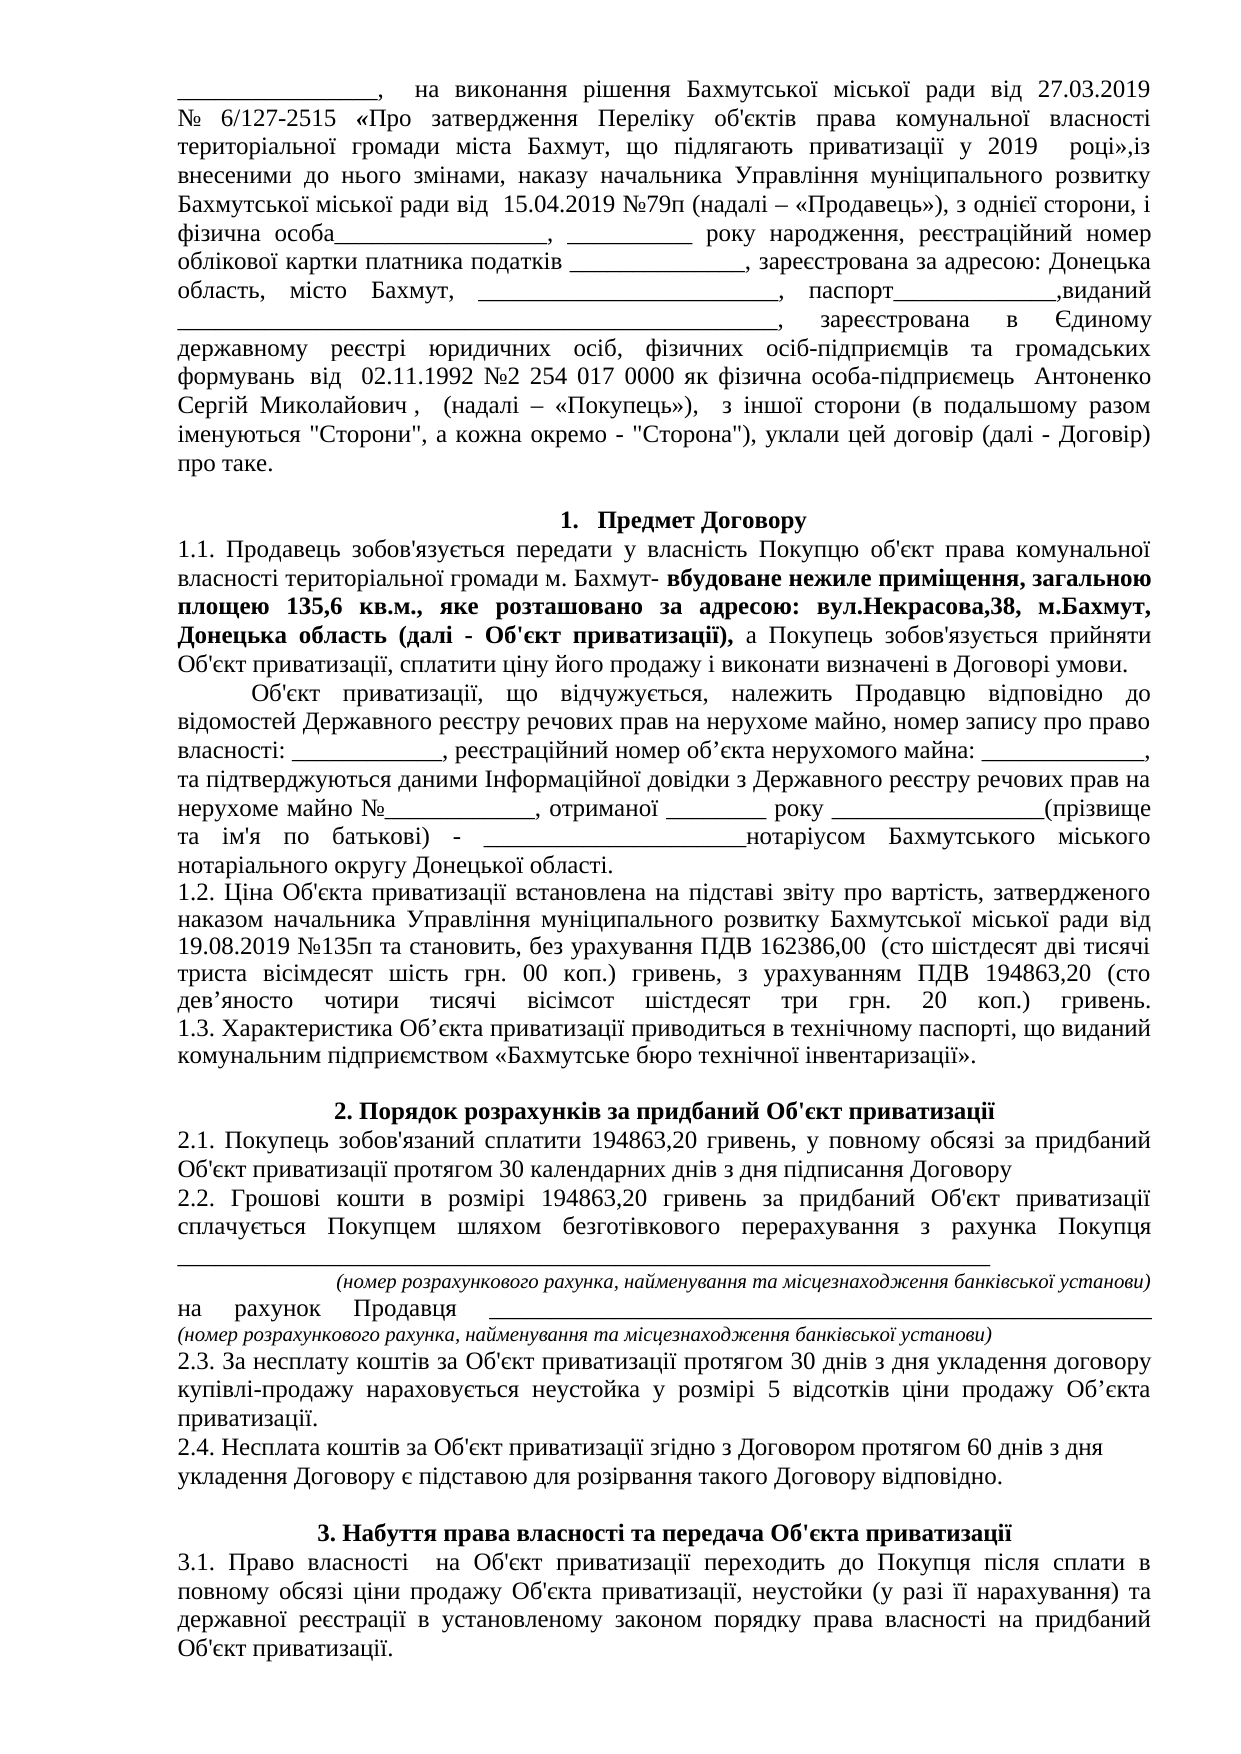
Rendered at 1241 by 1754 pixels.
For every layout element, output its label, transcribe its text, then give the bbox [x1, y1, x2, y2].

text 2.3. За несплату коштів за Об'єкт приватизації протягом 30 днів з дня укладення договору купівлі-продажу нараховується неустойка у розмірі 5 відсотків ціни продажу Об’єкта приватизації. [177, 1346, 1152, 1432]
text 2.1. Покупець зобов'язаний сплатити 194863,20 гривень, у повному обсязі за придбаний Об'єкт приватизації протягом 30 календарних днів з дня підписання Договору [177, 1125, 1152, 1183]
subtitle Предмет Договору [215, 505, 1152, 534]
text 1.2. Ціна Об'єкта приватизації встановлена на підставі звіту про вартість, затвердженого наказом начальника Управління муніципального розвитку Бахмутської міської ради від 19.08.2019 №135п та становить, без урахування ПДВ 162386,00 (сто шістдесят дві тисячі триста вісімдесят шість грн. 00 коп.) гривень, з урахуванням ПДВ 194863,20 (сто дев’яносто чотири тисячі вісімсот шістдесят три грн. 20 коп.) гривень. 1.3. Характеристика Об’єкта приватизації приводиться в технічному паспорті, що виданий комунальним підприємством «Бахмутське бюро технічної інвентаризації». [177, 879, 1152, 1068]
text 2.4. Несплата коштів за Об'єкт приватизації згідно з Договором протягом 60 днів з дня укладення Договору є підставою для розірвання такого Договору відповідно. [177, 1432, 1152, 1489]
subtitle 2. Порядок розрахунків за придбаний Об'єкт приватизації [177, 1096, 1152, 1125]
text 1.1. Продавець зобов'язується передати у власність Покупцю об'єкт права комунальної власності територіальної громади м. Бахмут- вбудоване нежиле приміщення, загальною площею 135,6 кв.м., яке розташовано за адресою: вул.Некрасова,38, м.Бахмут, Донецька область (далі - Об'єкт приватизації), а Покупець зобов'язується прийняти Об'єкт приватизації, сплатити ціну його продажу і виконати визначені в Договорі умови. [177, 534, 1152, 678]
subtitle 3. Набуття права власності та передача Об'єкта приватизації [177, 1518, 1152, 1547]
text Об'єкт приватизації, що відчужується, належить Продавцю відповідно до відомостей Державного реєстру речових прав на нерухоме майно, номер запису про право власності: ____________, реєстраційний номер об’єкта нерухомого майна: _____________, та підтверджуються даними Інформаційної довідки з Державного реєстру речових прав на нерухоме майно №____________, отриманої ________ року _________________(прізвище та ім'я по батькові) - _____________________нотаріусом Бахмутського міського нотаріального округу Донецької області. [177, 678, 1152, 879]
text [177, 74, 1152, 333]
text 2.2. Грошові кошти в розмірі 194863,20 гривень за придбаний Об'єкт приватизації сплачується Покупцем шляхом безготівкового перерахування з рахунка Покупця _________________________________________________________________ (номер розрахункового рахунка, найменування та місцезнаходження банківської установи) на рахунок Продавця _____________________________________________________ (номер розрахункового рахунка, найменування та місцезнаходження банківської установи) [177, 1183, 1152, 1346]
text 3.1. Право власності на Об'єкт приватизації переходить до Покупця після сплати в повному обсязі ціни продажу Об'єкта приватизації, неустойки (у разі її нарахування) та державної реєстрації в установленому законом порядку права власності на придбаний Об'єкт приватизації. [177, 1547, 1152, 1662]
